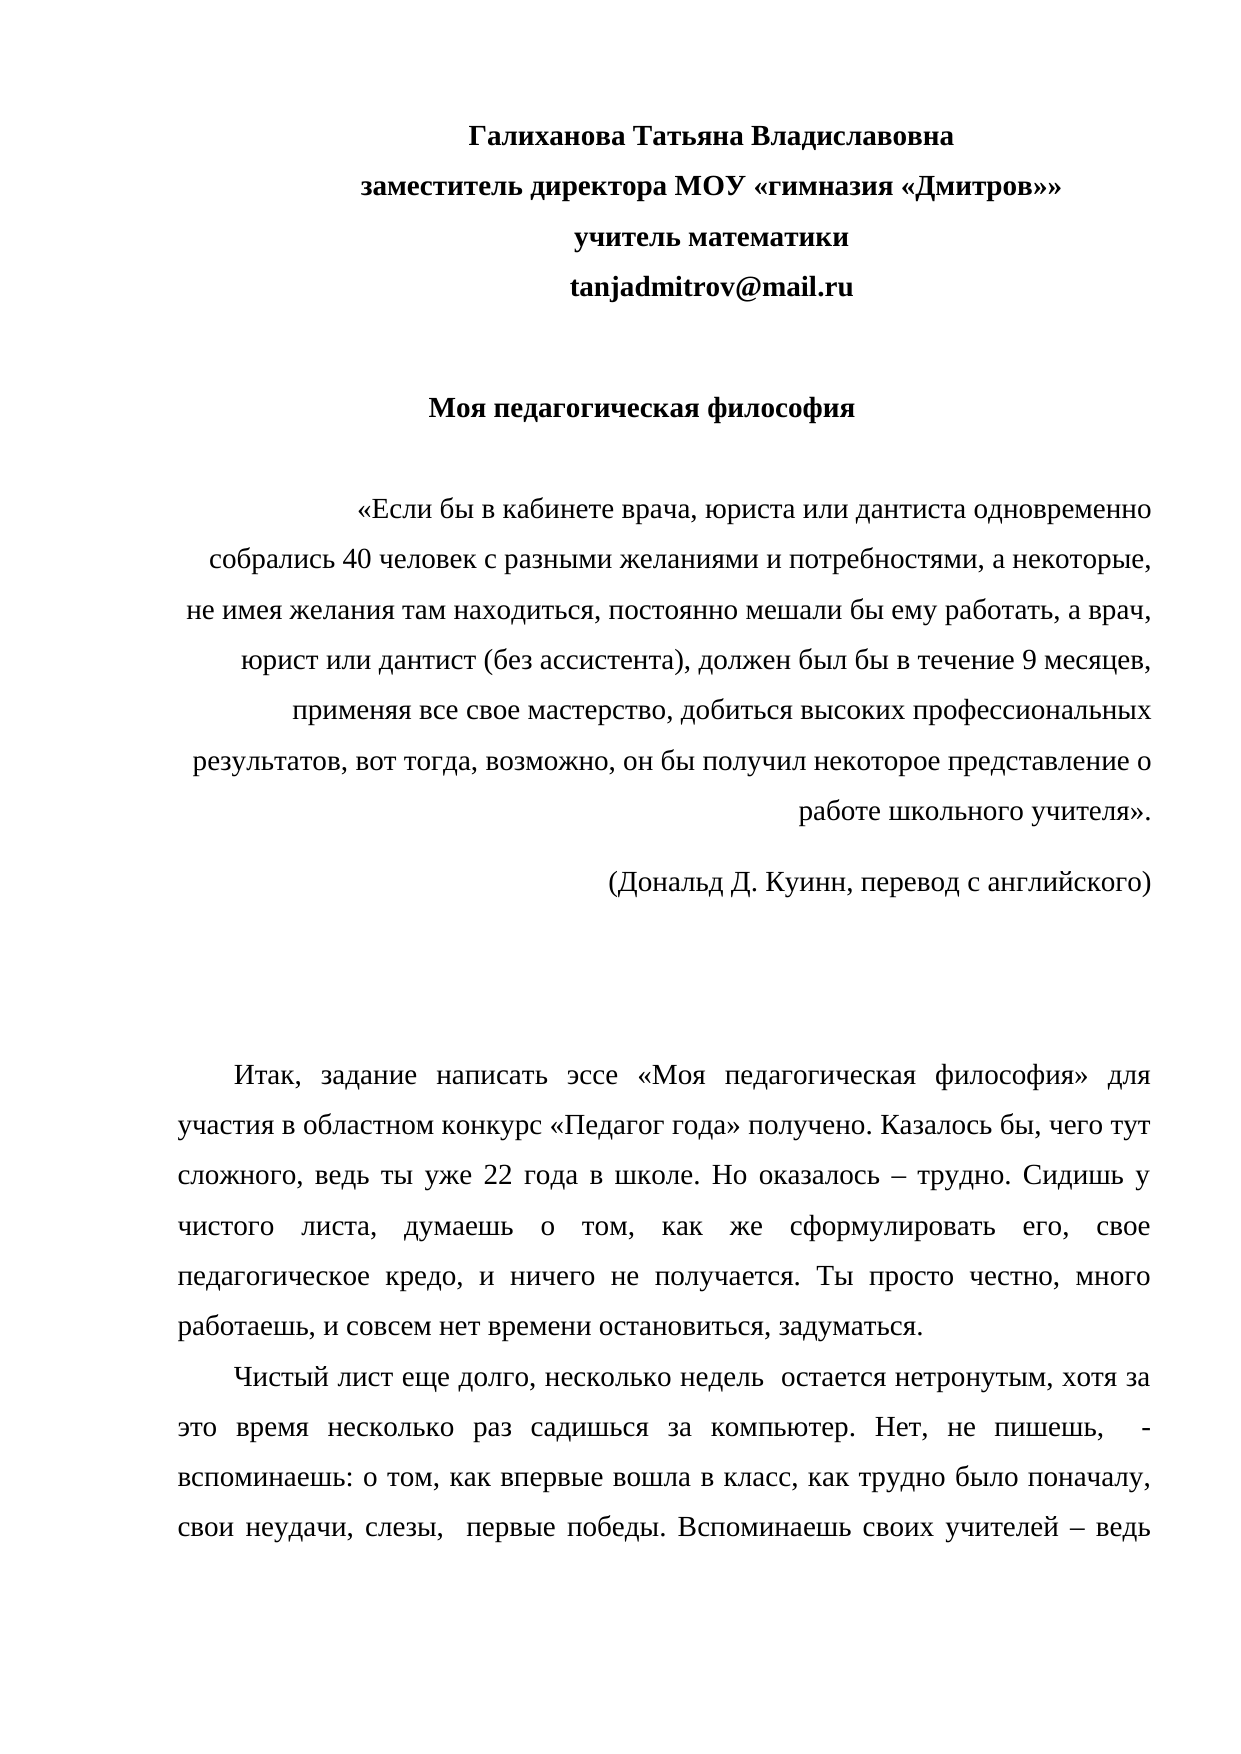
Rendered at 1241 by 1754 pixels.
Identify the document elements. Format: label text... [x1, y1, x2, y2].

text (Дональд Д. Куинн, перевод с английского) [177, 864, 1152, 898]
text Итак, задание написать эссе «Моя педагогическая философия» для участия в областном конкурс «Педагог года» получено. Казалось бы, чего тут сложного, ведь ты уже 22 года в школе. Но оказалось – трудно. Сидишь у чистого листа, думаешь о том, как же сформулировать его, свое педагогическое кредо, и ничего не получается. Ты просто честно, много работаешь, и совсем нет времени остановиться, задуматься. [177, 1057, 1152, 1342]
text учитель математики [177, 219, 1152, 252]
text tanjadmitrov@mail.ru [177, 269, 1152, 303]
text Моя педагогическая философия [421, 391, 1152, 424]
text заместитель директора МОУ «гимназия «Дмитров»» [177, 168, 1152, 202]
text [177, 1359, 1152, 1543]
text Галиханова Татьяна Владиславовна [177, 118, 1152, 152]
text «Если бы в кабинете врача, юриста или дантиста одновременно собрались 40 человек с разными желаниями и потребностями, а некоторые, не имея желания там находиться, постоянно мешали бы ему работать, а врач, юрист или дантист (без ассистента), должен был бы в течение 9 месяцев, применяя все свое мастерство, добиться высоких профессиональных результатов, вот тогда, возможно, он бы получил некоторое представление о работе школьного учителя». [177, 491, 1152, 827]
